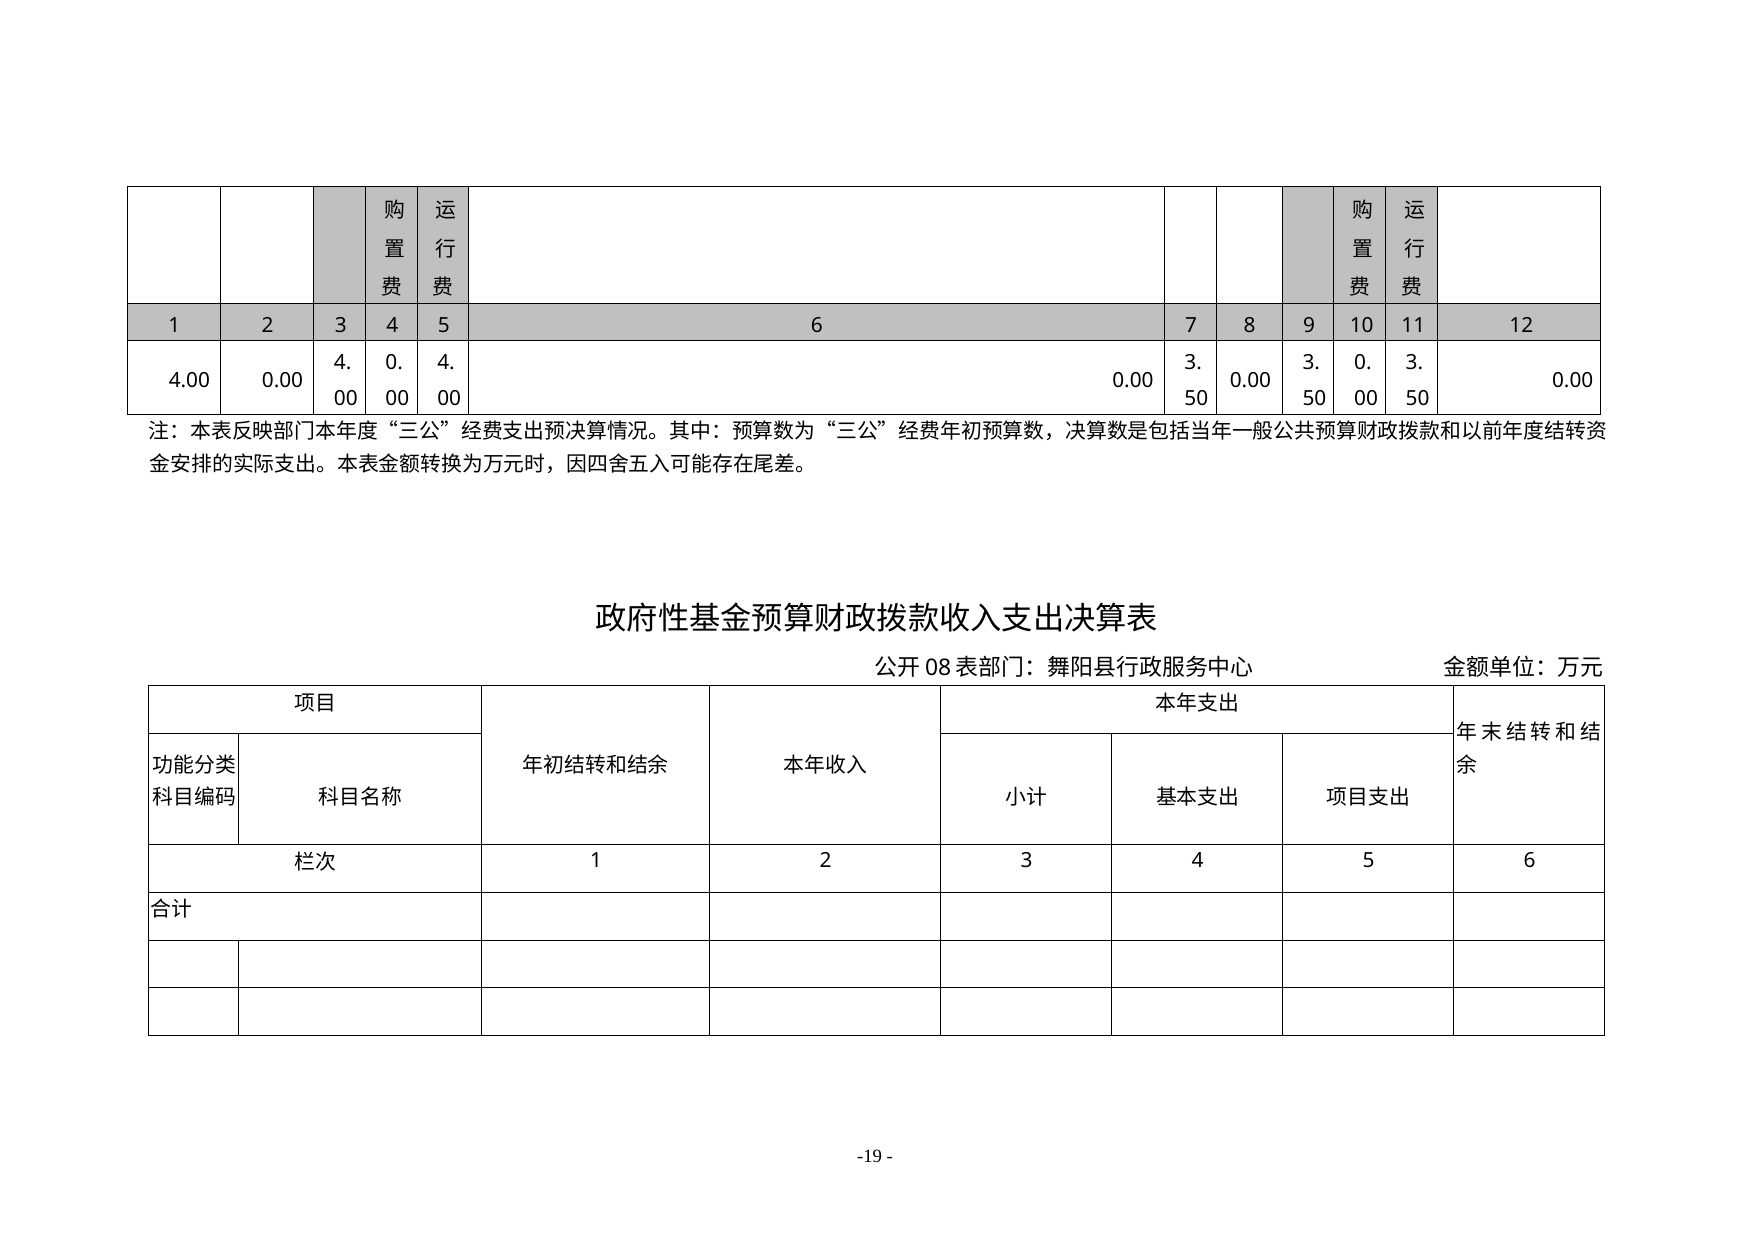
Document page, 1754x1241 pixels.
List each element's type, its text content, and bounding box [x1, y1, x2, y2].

table_header [1283, 686, 1453, 733]
table_cell [1454, 988, 1604, 1035]
table_cell [1283, 734, 1453, 781]
table_cell [149, 941, 238, 987]
table_cell 项目支出 [1283, 781, 1453, 844]
table_cell 科目编码 [149, 781, 238, 844]
table_cell 0. 00 [1334, 341, 1385, 414]
table_cell 5 [418, 304, 468, 340]
table_cell 3 [314, 304, 365, 340]
table_cell [1112, 893, 1282, 939]
table_cell 5 [1283, 845, 1453, 892]
table_cell 功能分类 [149, 734, 238, 781]
table_cell [149, 845, 239, 892]
table_cell 2 [710, 845, 940, 892]
table_cell 4 [1112, 845, 1282, 892]
text 公开08表部门：舞阳县行政服务中心 金额单位：万元 [150, 649, 1603, 682]
table_cell 0.00 [1438, 341, 1600, 414]
table_cell [710, 988, 940, 1035]
table_cell [1112, 941, 1282, 987]
table_cell 1 [482, 845, 709, 892]
table_cell [482, 781, 709, 844]
table_cell 6 [1454, 845, 1604, 892]
table_cell [239, 893, 481, 939]
table_cell [710, 893, 940, 939]
table_cell [710, 941, 940, 987]
text 注：本表反映部门本年度“三公”经费支出预决算情况。其中：预算数为“三公”经费年初预算数，决算数是包括当年一般公共预算财政拨款和以前年度结转资金安排的实际支出。本表金额转换为万元时，因四舍五入可能存在尾差。 [148, 415, 1617, 478]
table_cell 3. 50 [1386, 341, 1437, 414]
table_cell 12 [1438, 304, 1600, 340]
table_header 年初结转和结余 [482, 686, 709, 781]
table_header 本年收入 [710, 686, 940, 781]
table_cell [239, 988, 481, 1035]
table_header 本年支出 [1112, 686, 1282, 733]
table_cell 公务用车运行 费 [1386, 187, 1437, 303]
table_cell 小计 [941, 781, 1111, 844]
table_cell 11 [1386, 304, 1437, 340]
table_cell 3. 50 [1165, 341, 1216, 414]
table_cell 4. 00 [418, 341, 468, 414]
table_cell [1454, 941, 1604, 987]
table_header 项目 [239, 686, 481, 733]
table_cell [1283, 988, 1453, 1035]
table_cell 2 [221, 304, 313, 340]
table_cell 0.00 [1217, 341, 1282, 414]
table_cell 小 计 [314, 187, 365, 303]
table_cell [482, 893, 709, 939]
table_cell 7 [1165, 304, 1216, 340]
table_cell 小 计 [1283, 187, 1333, 303]
table_cell [1283, 893, 1453, 939]
table_cell [1454, 893, 1604, 939]
table_cell [941, 893, 1111, 939]
table_cell [482, 988, 709, 1035]
table_cell [941, 734, 1111, 781]
table_cell [710, 781, 940, 844]
table_cell 3 [941, 845, 1111, 892]
table_cell 0. 00 [366, 341, 417, 414]
table_cell [1454, 781, 1604, 844]
text 政府性基金预算财政拨款收入支出决算表 [150, 593, 1603, 638]
table_cell [239, 734, 481, 781]
table_cell [239, 941, 481, 987]
table_cell 4.00 [128, 341, 220, 414]
table_cell [941, 941, 1111, 987]
table_header [149, 686, 239, 733]
table_cell 4. 00 [314, 341, 365, 414]
table_header 年末结转和结余 [1454, 686, 1604, 781]
table_header [941, 686, 1112, 733]
table_cell [1112, 988, 1282, 1035]
table_cell 1 [128, 304, 220, 340]
table_cell 公务用车购置 费 [1334, 187, 1385, 303]
table_cell 0.00 [221, 341, 313, 414]
table_cell 公务用车运行 费 [418, 187, 468, 303]
table_cell 公务用车购置 费 [366, 187, 417, 303]
table_cell 0.00 [469, 341, 1164, 414]
table_cell 3. 50 [1283, 341, 1333, 414]
table_cell 科目名称 [239, 781, 481, 844]
table_cell [1283, 941, 1453, 987]
table_cell 9 [1283, 304, 1333, 340]
table_cell 4 [366, 304, 417, 340]
table_cell 6 [469, 304, 1164, 340]
table_cell [482, 941, 709, 987]
table_cell [1112, 734, 1282, 781]
table_cell 8 [1217, 304, 1282, 340]
table_cell 基本支出 [1112, 781, 1282, 844]
table_cell 合计 [149, 893, 239, 939]
table_cell [941, 988, 1111, 1035]
table_cell 10 [1334, 304, 1385, 340]
table_cell 栏次 [239, 845, 481, 892]
table_cell [149, 988, 238, 1035]
